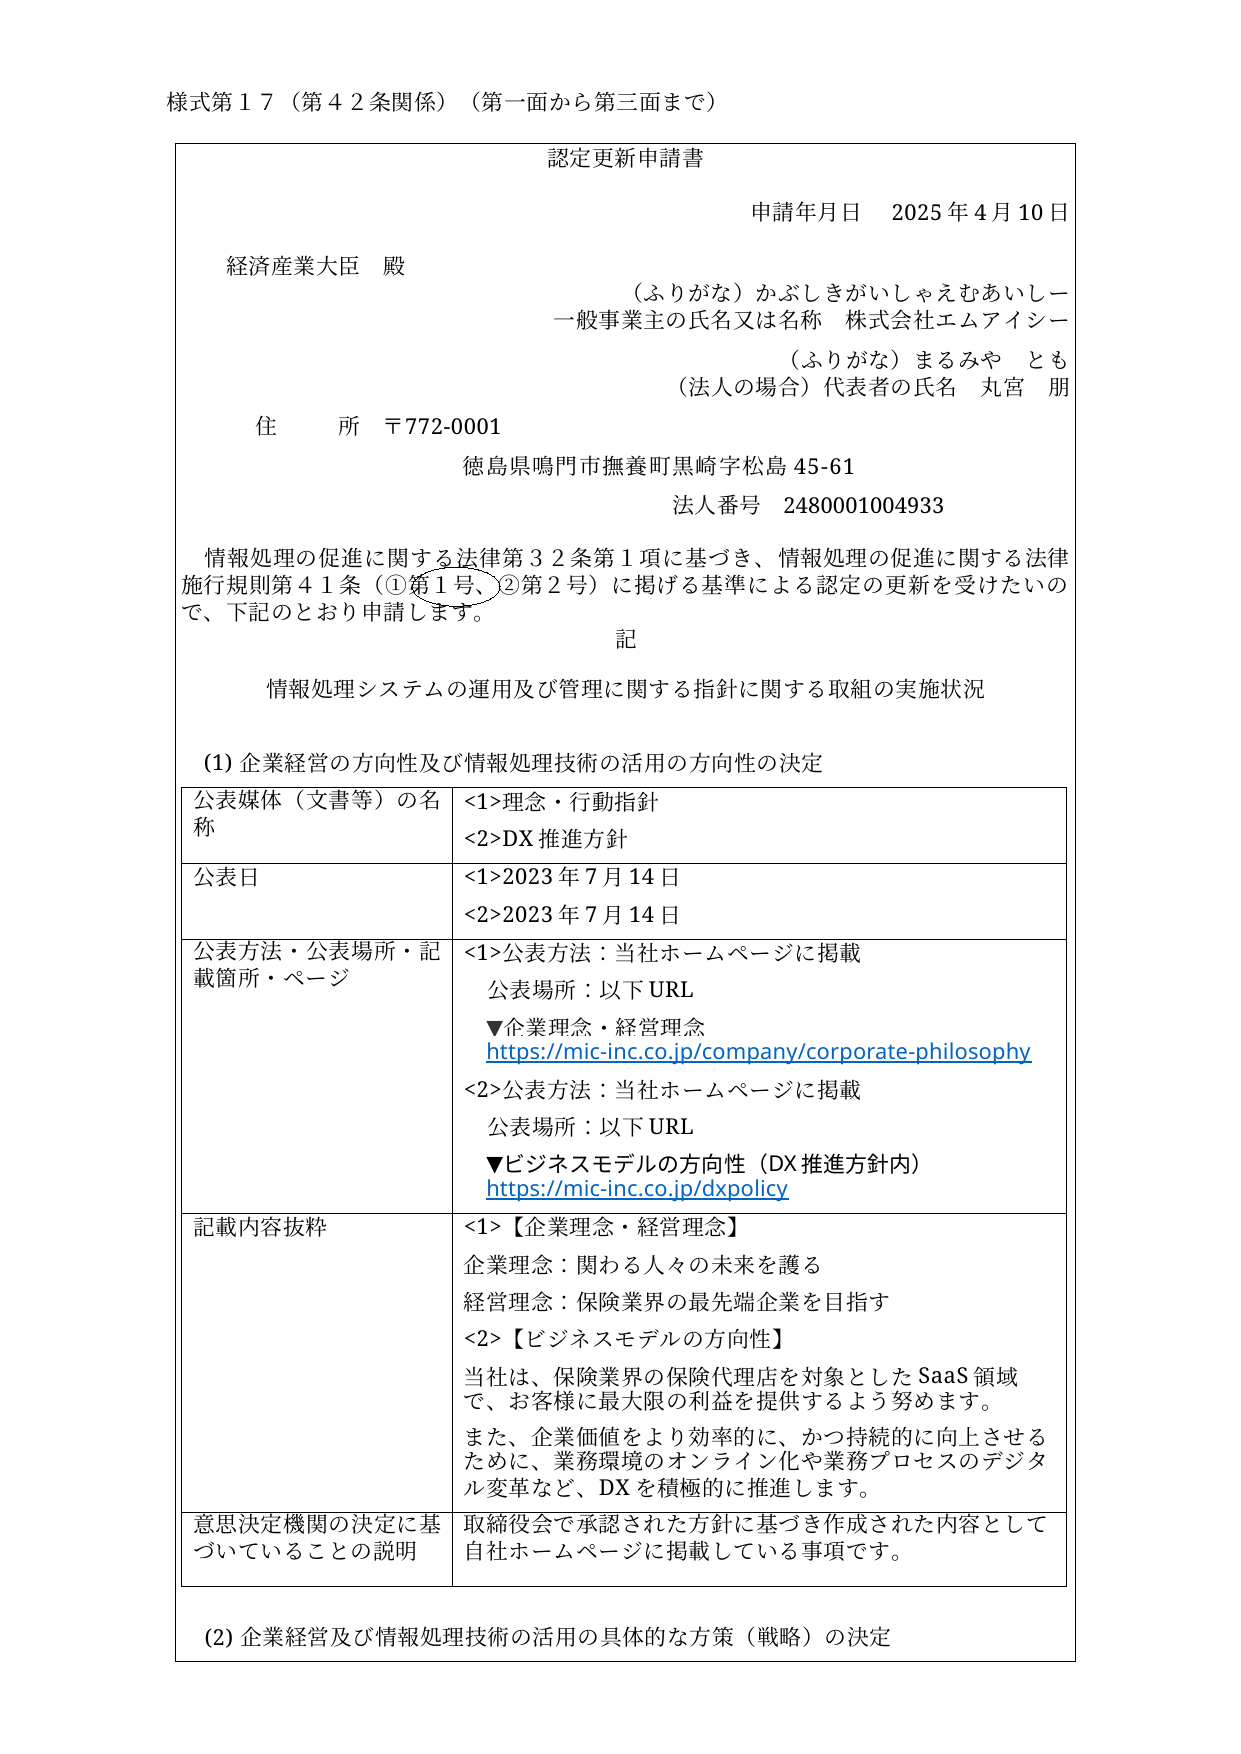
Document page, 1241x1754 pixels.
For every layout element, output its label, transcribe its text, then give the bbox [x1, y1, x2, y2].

text 様式第１７（第４２条関係）（第一面から第三面まで） [167, 89, 1070, 116]
table_header 認定更新申請書 申請年月日 2025年4月10日 経済産業大臣 殿 （ふりがな）かぶしきがいしゃえむあいしー 一般事業主の氏名又は名称 株式会社エムアイシー （ふりがな）まるみや とも （法人の場合）代表者の氏名 丸宮 朋 住所 〒772-0001 徳島県鳴門市撫養町黒崎字松島45-61 法人番号 2480001004933 情報処理の促進に関する法律第３２条第１項に基づき、情報処理の促進に関する法律施行規則第４１条（①第１号、②第２号）に掲げる基準による認定の更新を受けたいので、下記のとおり申請します。 [176, 144, 1075, 626]
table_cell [176, 626, 1075, 1661]
